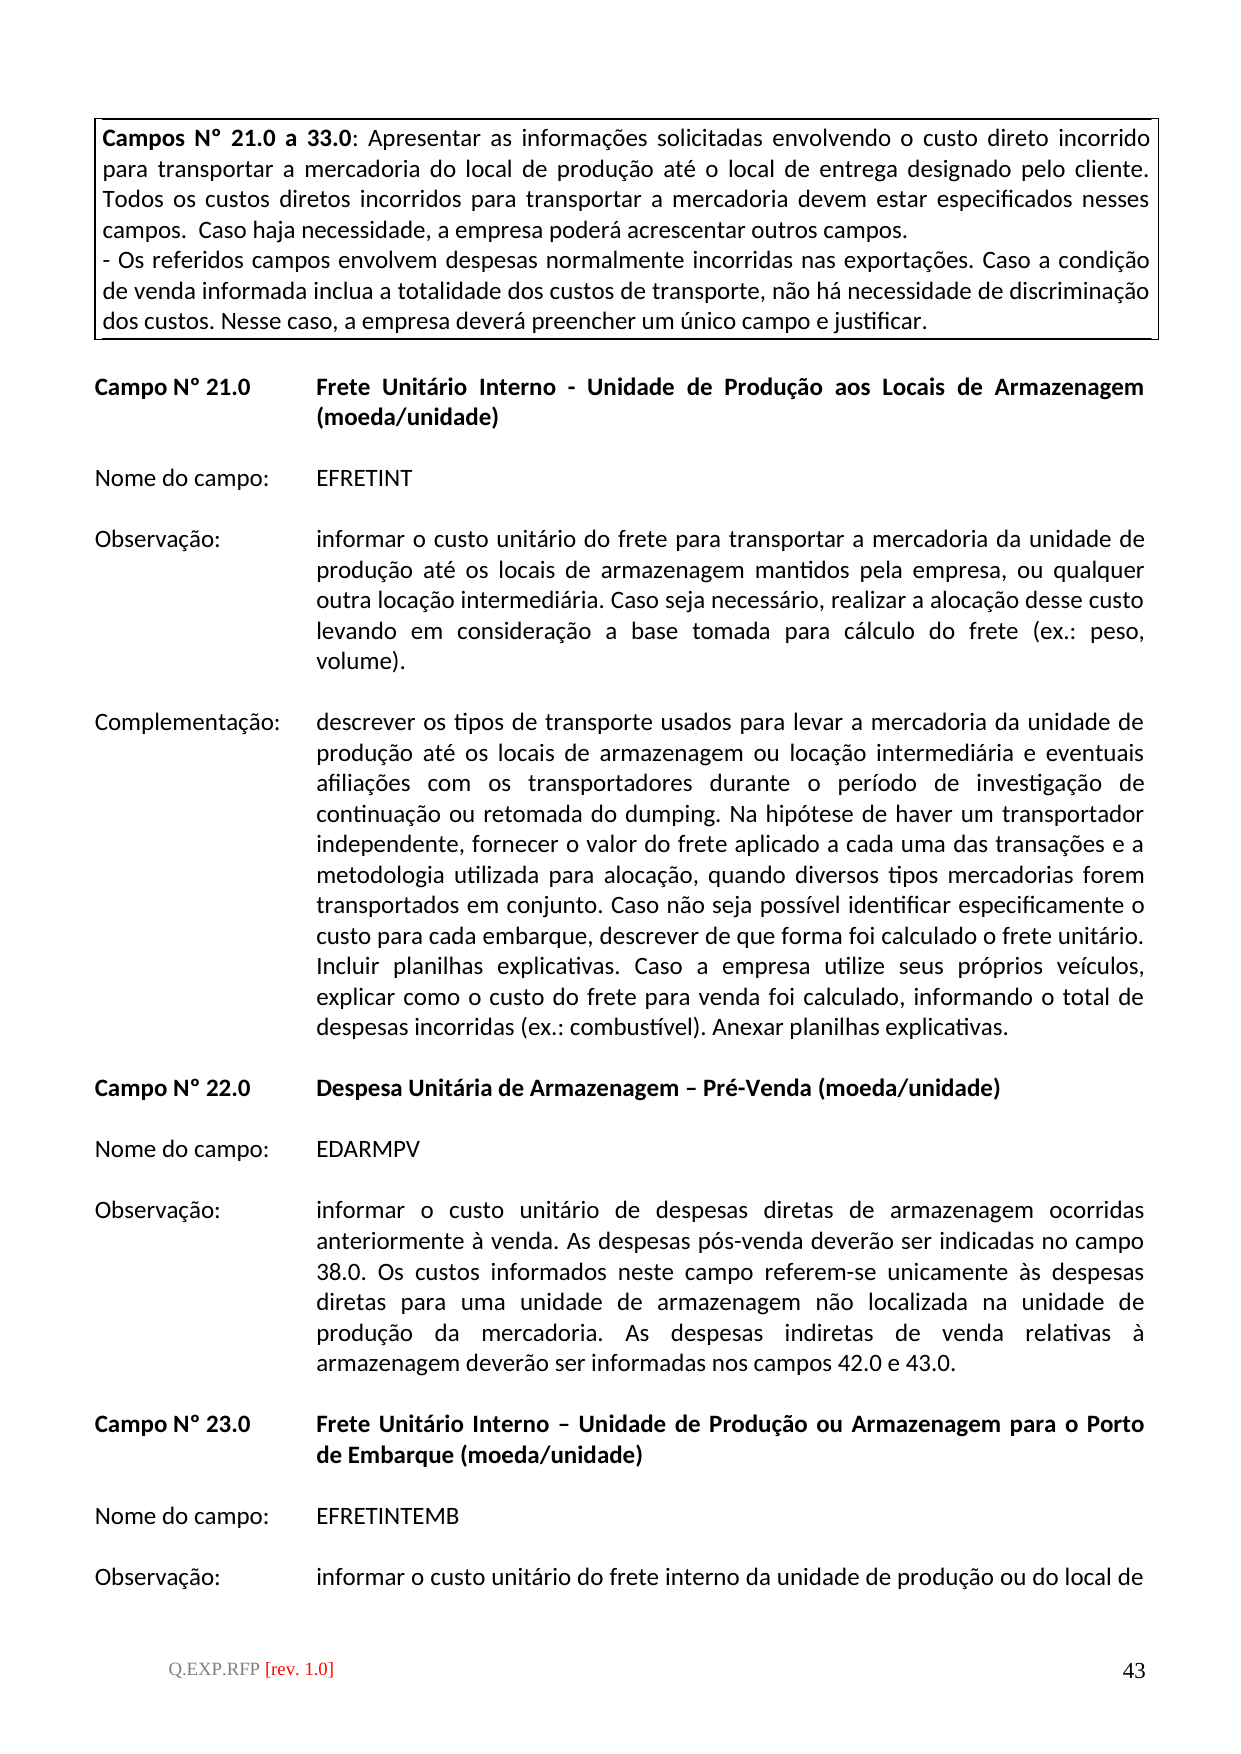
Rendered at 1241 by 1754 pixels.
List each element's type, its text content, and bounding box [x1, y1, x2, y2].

text Nome do campo: EDARMPV [94, 1134, 1146, 1164]
text Complementação: descrever os tipos de transporte usados para levar a mercadoria da unidade de produção até os locais de armazenagem ou locação intermediária e eventuais afiliações com os transportadores durante o período de investigação de continuação ou retomada do dumping. Na hipótese de haver um transportador independente, fornecer o valor do frete aplicado a cada uma das transações e a metodologia utilizada para alocação, quando diversos tipos mercadorias forem transportados em conjunto. Caso não seja possível identificar especificamente o custo para cada embarque, descrever de que forma foi calculado o frete unitário. Incluir planilhas explicativas. Caso a empresa utilize seus próprios veículos, explicar como o custo do frete para venda foi calculado, informando o total de despesas incorridas (ex.: combustível). Anexar planilhas explicativas. [94, 706, 1146, 1042]
text Campo Nº 21.0 Frete Unitário Interno - Unidade de Produção aos Locais de Armazenagem (moeda/unidade) [94, 371, 1146, 432]
text Campo Nº 22.0 Despesa Unitária de Armazenagem – Pré-Venda (moeda/unidade) [94, 1073, 1146, 1103]
text Campo Nº 23.0 Frete Unitário Interno – Unidade de Produção ou Armazenagem para o Porto de Embarque (moeda/unidade) [94, 1408, 1146, 1469]
text Nome do campo: EFRETINTEMB [94, 1500, 1146, 1530]
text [94, 1561, 1146, 1591]
text Observação: informar o custo unitário de despesas diretas de armazenagem ocorridas anteriormente à venda. As despesas pós-venda deverão ser indicadas no campo 38.0. Os custos informados neste campo referem-se unicamente às despesas diretas para uma unidade de armazenagem não localizada na unidade de produção da mercadoria. As despesas indiretas de venda relativas à armazenagem deverão ser informadas nos campos 42.0 e 43.0. [94, 1195, 1146, 1378]
table_header Campos Nº 21.0 a 33.0: Apresentar as informações solicitadas envolvendo o custo direto incorrido para transportar a mercadoria do local de produção até o local de entrega designado pelo cliente. Todos os custos diretos incorridos para transportar a mercadoria devem estar especificados nesses campos. Caso haja necessidade, a empresa poderá acrescentar outros campos. - Os referidos campos envolvem despesas normalmente incorridas nas exportações. Caso a condição de venda informada inclua a totalidade dos custos de transporte, não há necessidade de discriminação dos custos. Nesse caso, a empresa deverá preencher um único campo e justificar. [96, 119, 1158, 339]
text Observação: informar o custo unitário do frete para transportar a mercadoria da unidade de produção até os locais de armazenagem mantidos pela empresa, ou qualquer outra locação intermediária. Caso seja necessário, realizar a alocação desse custo levando em consideração a base tomada para cálculo do frete (ex.: peso, volume). [94, 523, 1146, 676]
text Nome do campo: EFRETINT [94, 462, 1146, 493]
